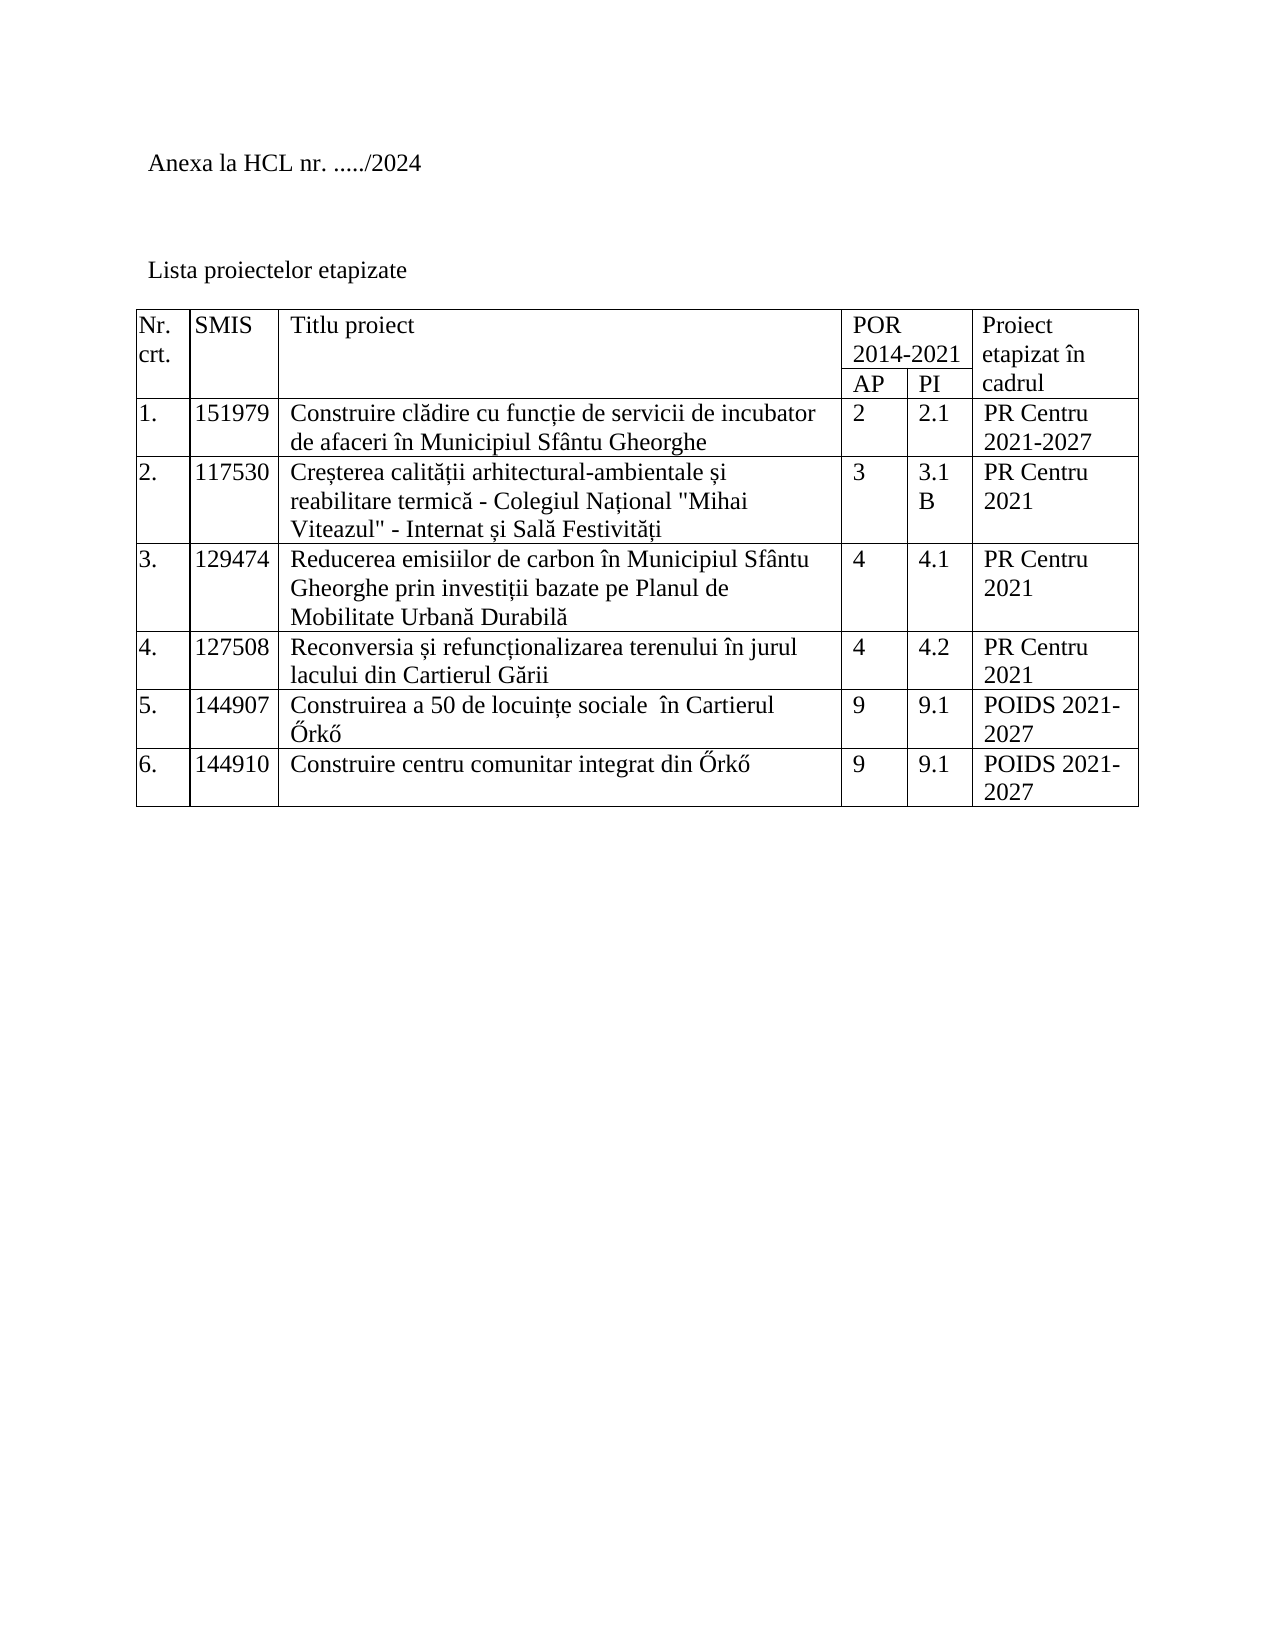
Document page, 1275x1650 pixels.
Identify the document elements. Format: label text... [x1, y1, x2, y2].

table_cell 4. [137, 632, 189, 689]
table_cell 6. [137, 749, 189, 806]
text Lista proiectelor etapizate [148, 255, 1127, 284]
table_cell 9.1 [908, 690, 972, 748]
table_cell POIDS 2021-2027 [973, 749, 1138, 806]
table_cell AP [842, 369, 907, 397]
table_cell 9 [842, 749, 907, 806]
table_cell PR Centru 2021 [973, 544, 1138, 631]
table_cell 5. [137, 690, 189, 748]
table_cell Creșterea calității arhitectural-ambientale și reabilitare termică - Colegiul Național "Mihai Viteazul" - Internat și Sală Festivități [279, 457, 841, 543]
table_cell Construirea a 50 de locuințe sociale în Cartierul Őrkő [279, 690, 841, 748]
table_cell 117530 [191, 457, 278, 543]
table_cell 2. [137, 457, 189, 543]
table_header Titlu proiect [279, 310, 841, 397]
table_cell PI [908, 369, 972, 397]
table_cell 3 [842, 457, 907, 543]
table_cell 1. [137, 399, 189, 456]
table_cell 144907 [191, 690, 278, 748]
table_cell 4.2 [908, 632, 972, 689]
table_cell Reconversia și refuncționalizarea terenului în jurul lacului din Cartierul Gării [279, 632, 841, 689]
table_cell 4 [842, 632, 907, 689]
table_cell Construire clădire cu funcție de servicii de incubator de afaceri în Municipiul Sfântu Gheorghe [279, 399, 841, 456]
table_cell 4 [842, 544, 907, 631]
table_cell 3. [137, 544, 189, 631]
table_cell 2 [842, 399, 907, 456]
table_cell 9 [842, 690, 907, 748]
table_header Proiect etapizat în cadrul [973, 310, 1138, 397]
table_cell 3.1B [908, 457, 972, 543]
table_cell 129474 [191, 544, 278, 631]
table_cell Construire centru comunitar integrat din Őrkő [279, 749, 841, 806]
table_cell 127508 [191, 632, 278, 689]
table_cell 4.1 [908, 544, 972, 631]
table_cell PR Centru 2021 [973, 457, 1138, 543]
table_cell 2.1 [908, 399, 972, 456]
table_cell 151979 [191, 399, 278, 456]
table_header Nr. crt. [137, 310, 189, 397]
table_cell PR Centru 2021 [973, 632, 1138, 689]
table_header SMIS [191, 310, 278, 397]
table_cell 9.1 [908, 749, 972, 806]
text Anexa la HCL nr. ...../2024 [148, 148, 1127, 176]
table_cell PR Centru 2021-2027 [973, 399, 1138, 456]
table_cell 144910 [191, 749, 278, 806]
table_header POR 2014-2021 [842, 310, 972, 368]
table_cell Reducerea emisiilor de carbon în Municipiul Sfântu Gheorghe prin investiții bazate pe Planul de Mobilitate Urbană Durabilă [279, 544, 841, 631]
table_cell POIDS 2021-2027 [973, 690, 1138, 748]
